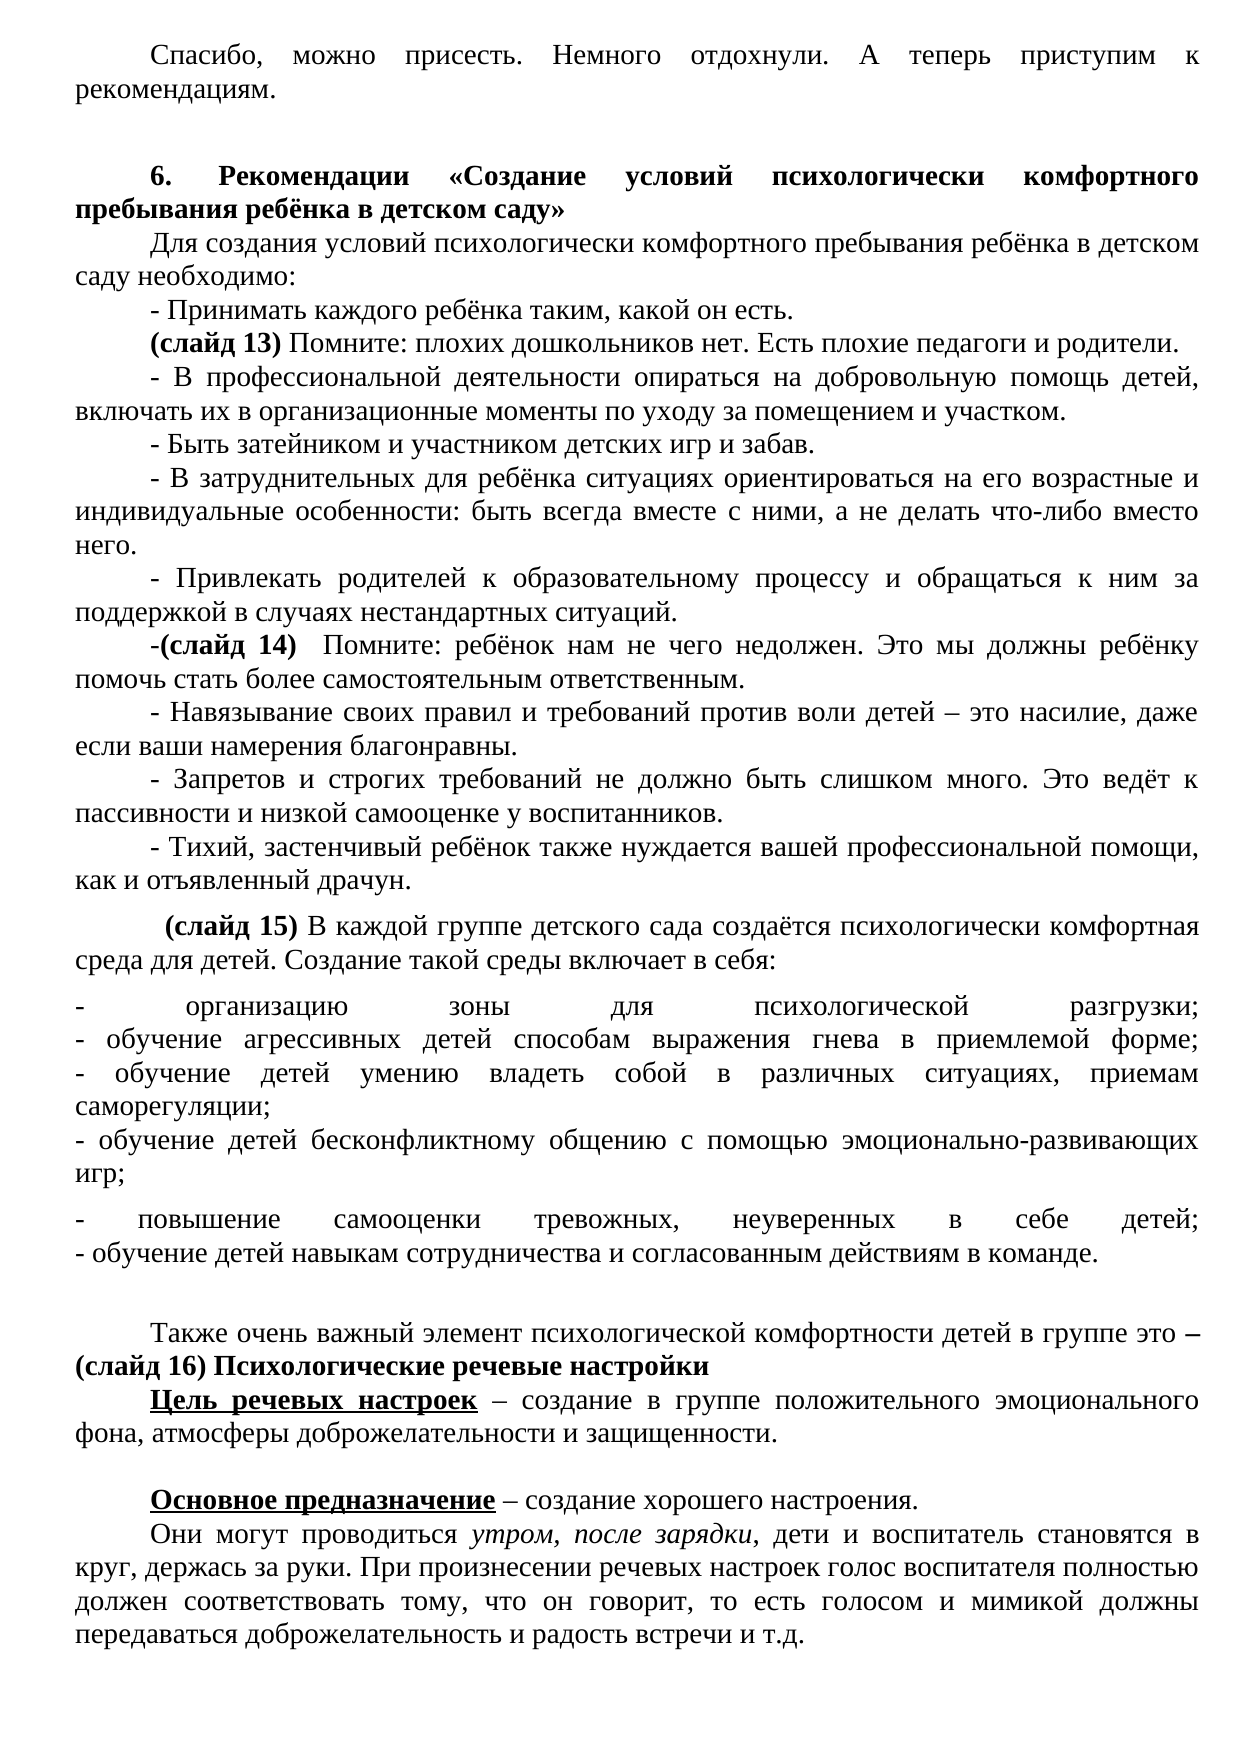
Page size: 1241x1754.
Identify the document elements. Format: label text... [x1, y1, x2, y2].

text - Привлекать родителей к образовательному процессу и обращаться к ним за поддержкой в случаях нестандартных ситуаций. [75, 560, 1200, 627]
text Они могут проводиться утром, после зарядки, дети и воспитатель становятся в круг, держась за руки. При произнесении речевых настроек голос воспитателя полностью должен соответствовать тому, что он говорит, то есть голосом и мимикой должны передаваться доброжелательность и радость встречи и т.д. [75, 1516, 1200, 1650]
text - Запретов и строгих требований не должно быть слишком много. Это ведёт к пассивности и низкой самооценке у воспитанников. [75, 762, 1200, 829]
text (слайд 13) Помните: плохих дошкольников нет. Есть плохие педагоги и родители. [75, 326, 1200, 359]
text (слайд 15) В каждой группе детского сада создаётся психологически комфортная среда для детей. Создание такой среды включает в себя: [75, 908, 1200, 975]
text Цель речевых настроек – создание в группе положительного эмоционального фона, атмосферы доброжелательности и защищенности. [75, 1382, 1200, 1449]
text - организацию зоны для психологической разгрузки; - обучение агрессивных детей способам выражения гнева в приемлемой форме; - обучение детей умению владеть собой в различных ситуациях, приемам саморегуляции; - обучение детей бесконфликтному общению с помощью эмоционально-развивающих игр; [75, 988, 1200, 1189]
text Спасибо, можно присесть. Немного отдохнули. А теперь приступим к рекомендациям. [75, 37, 1200, 104]
text - повышение самооценки тревожных, неуверенных в себе детей; - обучение детей навыкам сотрудничества и согласованным действиям в команде. [75, 1202, 1200, 1269]
text - Тихий, застенчивый ребёнок также нуждается вашей профессиональной помощи, как и отъявленный драчун. [75, 829, 1200, 896]
text - В затруднительных для ребёнка ситуациях ориентироваться на его возрастные и индивидуальные особенности: быть всегда вместе с ними, а не делать что-либо вместо него. [75, 460, 1200, 560]
text Основное предназначение – создание хорошего настроения. [75, 1482, 1200, 1516]
text - Быть затейником и участником детских игр и забав. [75, 426, 1200, 460]
text 6. Рекомендации «Создание условий психологически комфортного пребывания ребёнка в детском саду» [75, 158, 1200, 225]
text - Навязывание своих правил и требований против воли детей – это насилие, даже если ваши намерения благонравны. [75, 694, 1200, 762]
text Для создания условий психологически комфортного пребывания ребёнка в детском саду необходимо: [75, 225, 1200, 292]
text Также очень важный элемент психологической комфортности детей в группе это – (слайд 16) Психологические речевые настройки [75, 1315, 1200, 1382]
text -(слайд 14) Помните: ребёнок нам не чего недолжен. Это мы должны ребёнку помочь стать более самостоятельным ответственным. [75, 627, 1200, 694]
text - В профессиональной деятельности опираться на добровольную помощь детей, включать их в организационные моменты по уходу за помещением и участком. [75, 359, 1200, 426]
text - Принимать каждого ребёнка таким, какой он есть. [75, 292, 1200, 326]
